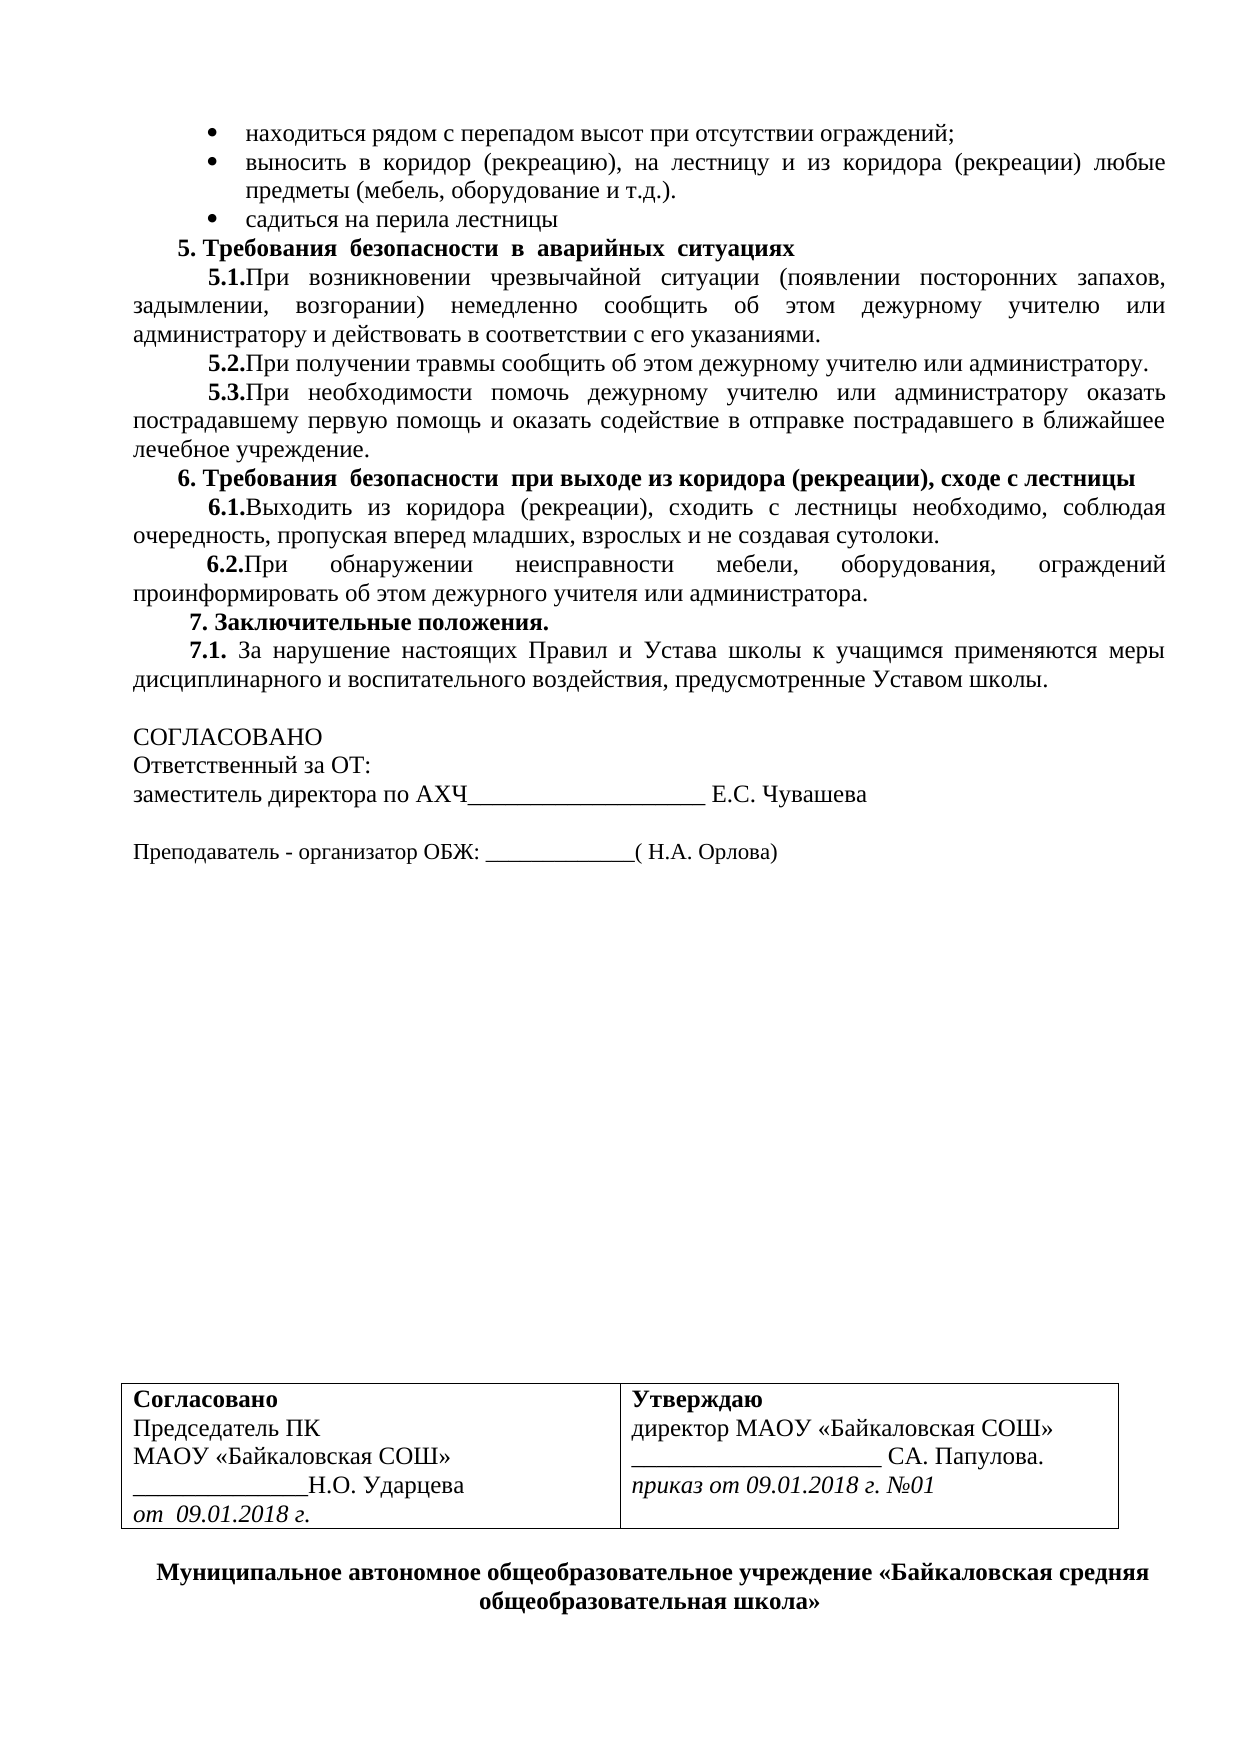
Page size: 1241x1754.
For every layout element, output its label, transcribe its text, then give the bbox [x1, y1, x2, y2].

text Муниципальное автономное общеобразовательное учреждение «Байкаловская средняя общеобразовательная школа» [133, 1557, 1167, 1615]
text 7.1. За нарушение настоящих Правил и Устава школы к учащимся применяются меры дисциплинарного и воспитательного воздействия, предусмотренные Уставом школы. [133, 636, 1167, 693]
text 5.3.При необходимости помочь дежурному учителю или администратору оказать пострадавшему первую помощь и оказать содействие в отправке пострадавшего в ближайшее лечебное учреждение. [133, 377, 1167, 463]
text 5. Требования безопасности в аварийных ситуациях [133, 233, 1167, 262]
text 5.2.При получении травмы сообщить об этом дежурному учителю или администратору. [133, 348, 1167, 377]
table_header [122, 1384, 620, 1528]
text 5.1.При возникновении чрезвычайной ситуации (появлении посторонних запахов, задымлении, возгорании) немедленно сообщить об этом дежурному учителю или администратору и действовать в соответствии с его указаниями. [133, 262, 1167, 348]
list выносить в коридор (рекреацию), на лестницу и из коридора (рекреации) любые предметы (мебель, оборудование и т.д.). [208, 147, 1167, 204]
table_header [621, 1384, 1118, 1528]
text 6.2.При обнаружении неисправности мебели, оборудования, ограждений проинформировать об этом дежурного учителя или администратора. [133, 549, 1167, 607]
text Ответственный за ОТ: [133, 751, 1167, 779]
text 6.1.Выходить из коридора (рекреации), сходить с лестницы необходимо, соблюдая очередность, пропуская вперед младших, взрослых и не создавая сутолоки. [133, 492, 1167, 549]
text Преподаватель - организатор ОБЖ: _____________( Н.А. Орлова) [133, 837, 1164, 865]
text 6. Требования безопасности при выходе из коридора (рекреации), сходе с лестницы [133, 463, 1167, 492]
text 7. Заключительные положения. [133, 607, 1167, 636]
list садиться на перила лестницы [208, 204, 1167, 233]
list находиться рядом с перепадом высот при отсутствии ограждений; [208, 118, 1167, 147]
text заместитель директора по АХЧ___________________ Е.С. Чувашева [133, 779, 1167, 808]
text СОГЛАСОВАНО [133, 722, 1167, 751]
